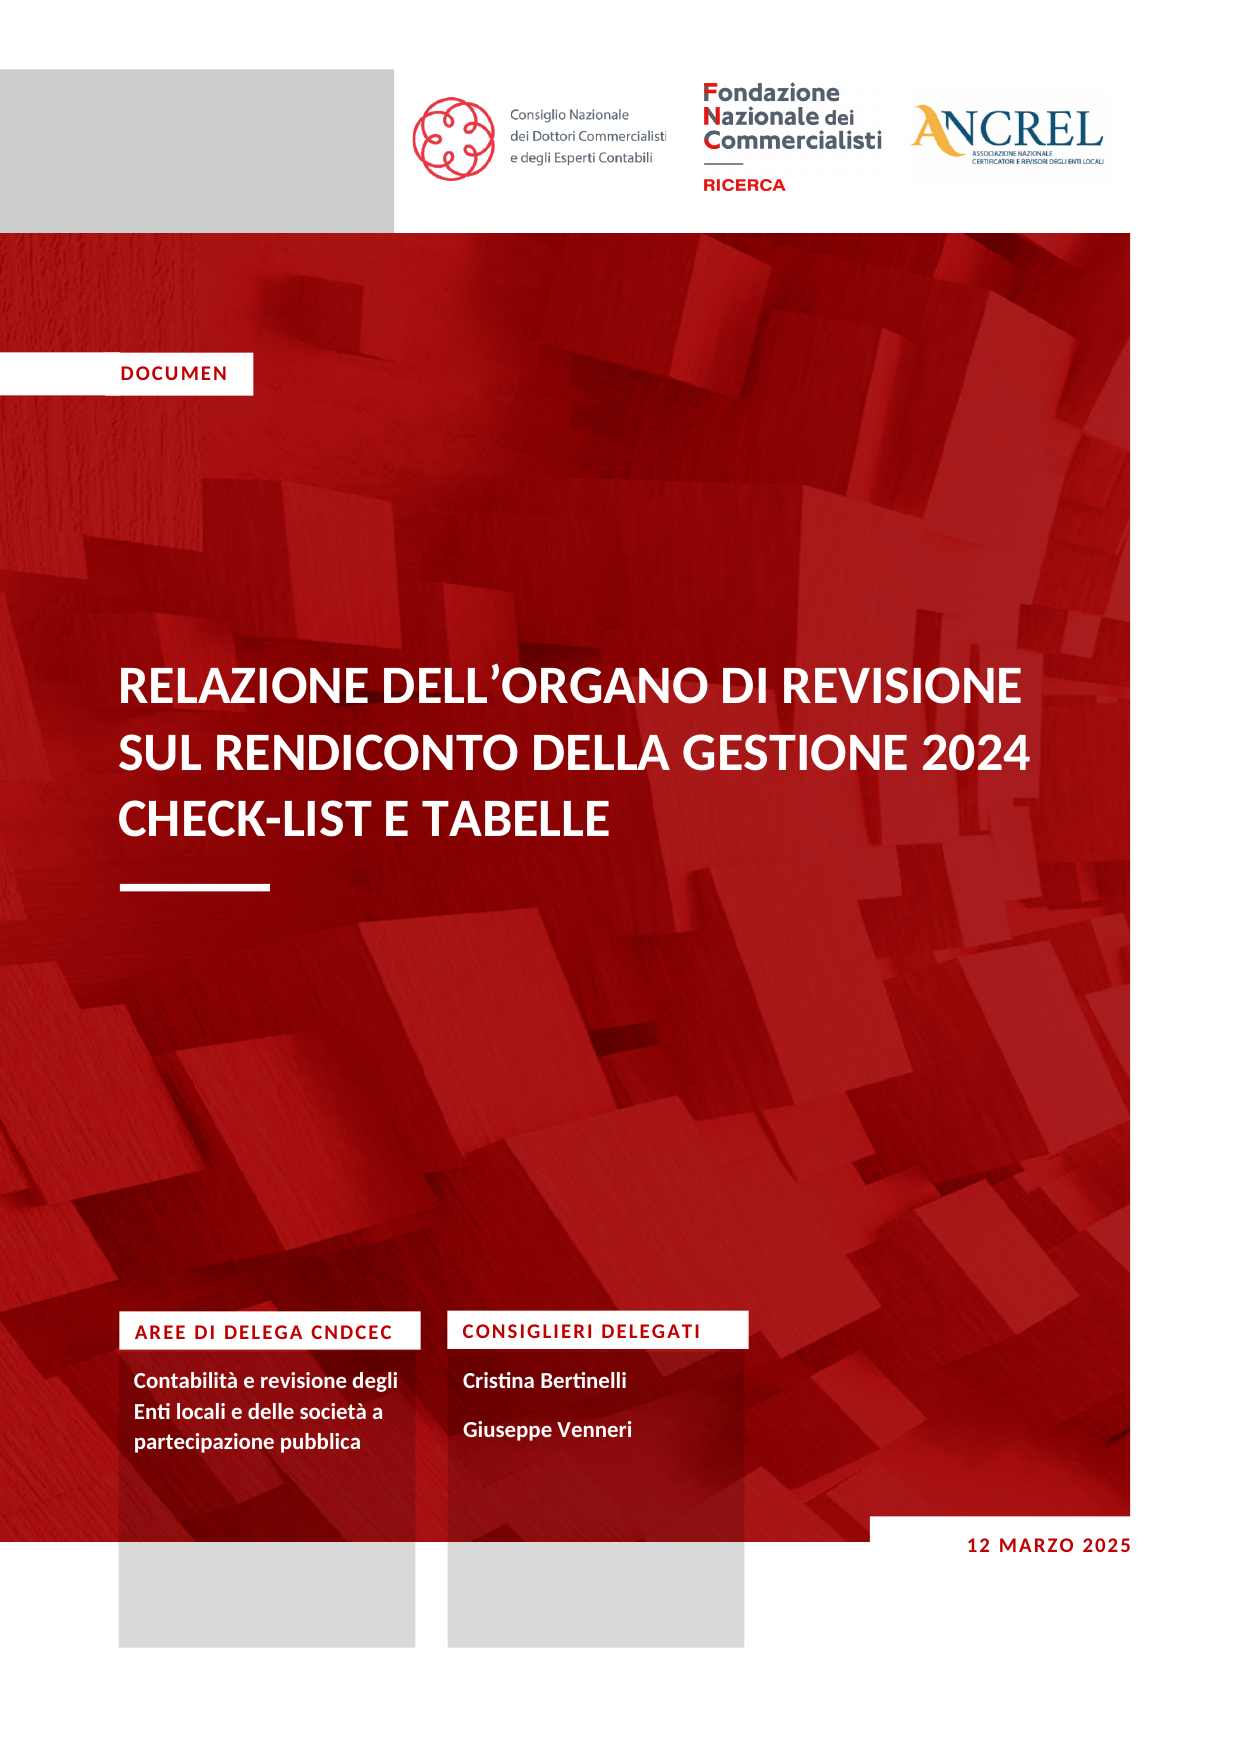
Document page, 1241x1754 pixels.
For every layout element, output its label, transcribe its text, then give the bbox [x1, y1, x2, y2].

text RELAZIONE DELL’ORGANO DI REVISIONE [118, 651, 1122, 717]
text CHECK-LIST E TABELLE [118, 783, 1122, 850]
picture [704, 82, 882, 191]
text SUL RENDICONTO DELLA GESTIONE 2024 [118, 717, 1122, 783]
picture [907, 89, 1109, 186]
picture [0, 233, 1131, 1542]
picture [412, 97, 667, 181]
